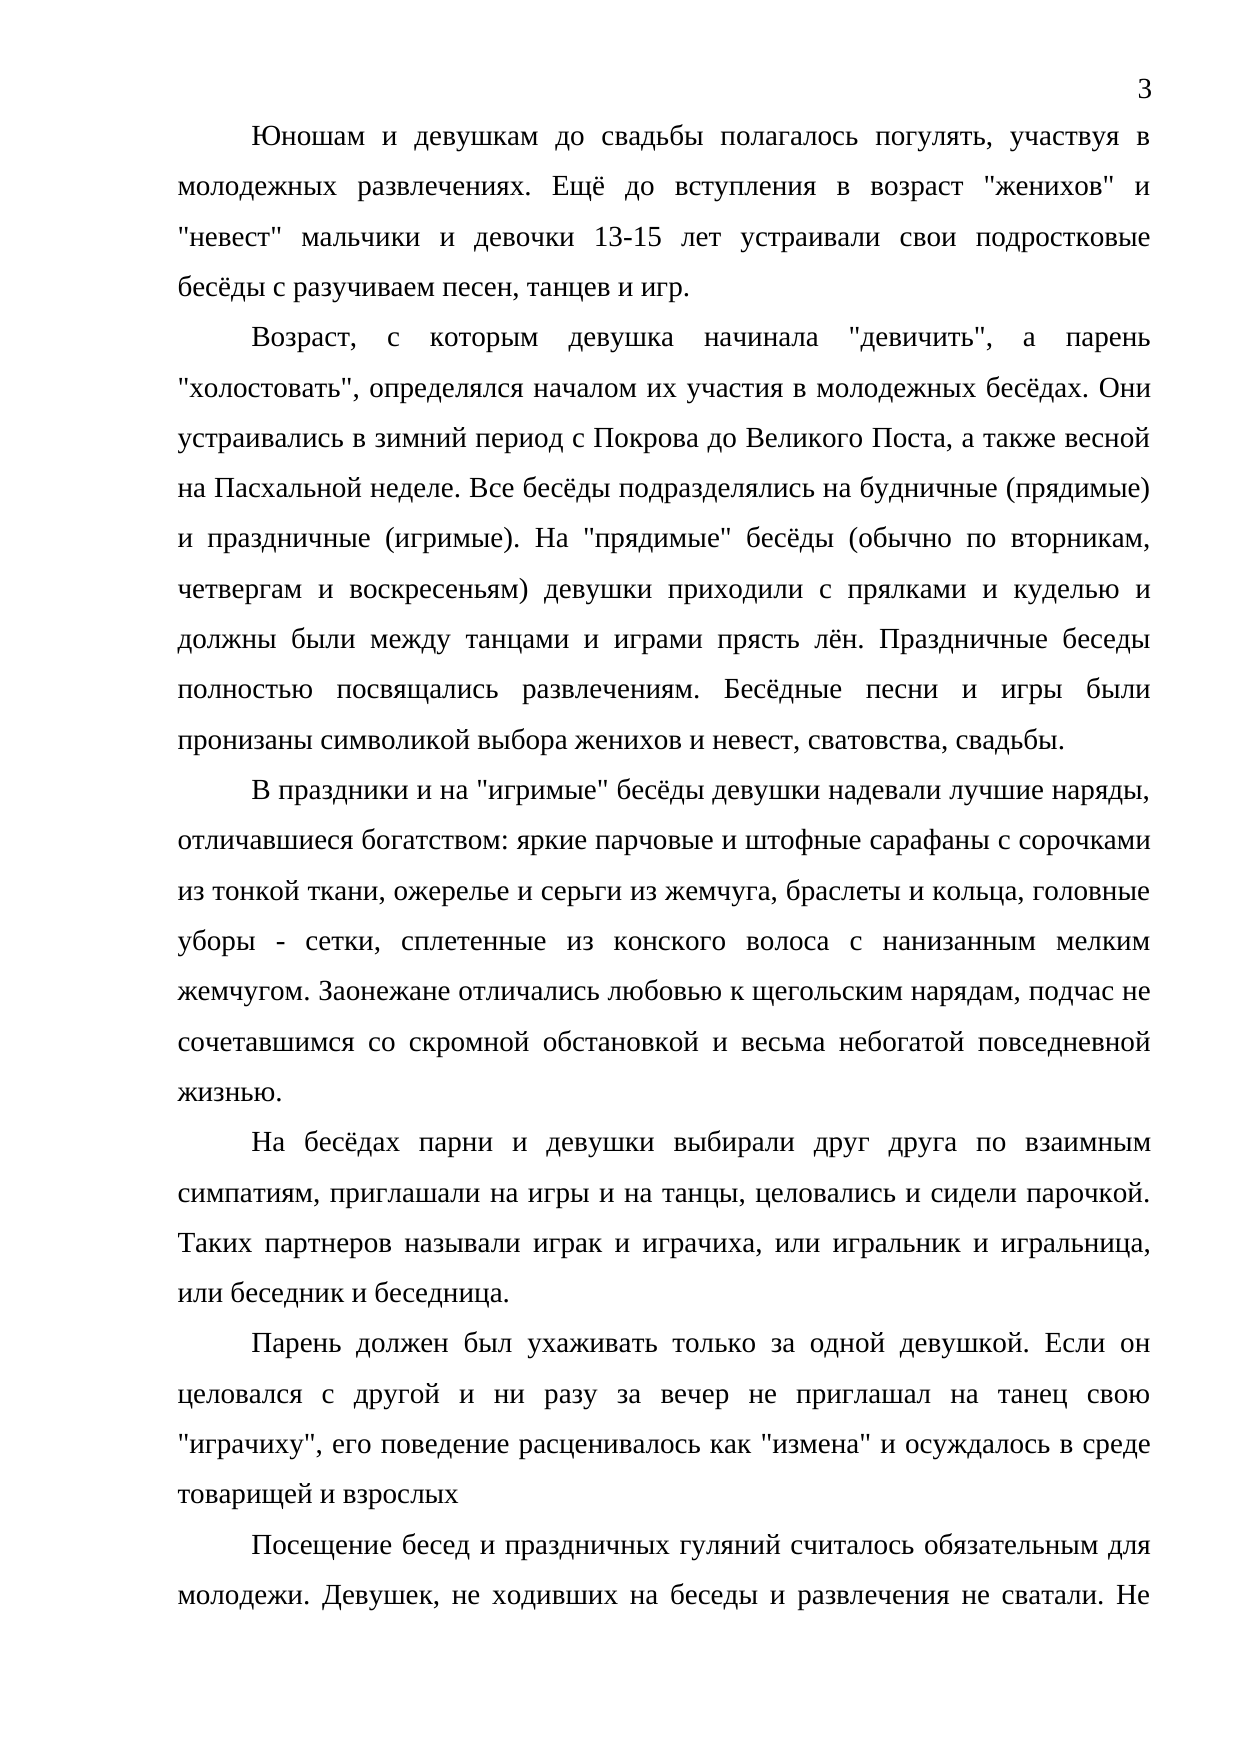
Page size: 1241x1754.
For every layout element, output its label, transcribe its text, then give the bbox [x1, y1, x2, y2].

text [177, 1527, 1152, 1611]
text В праздники и на "игримые" бесёды девушки надевали лучшие наряды, отличавшиеся богатством: яркие парчовые и штофные сарафаны с сорочками из тонкой ткани, ожерелье и серьги из жемчуга, браслеты и кольца, головные уборы - сетки, сплетенные из конского волоса с нанизанным мелким жемчугом. Заонежане отличались любовью к щегольским нарядам, подчас не сочетавшимся со скромной обстановкой и весьма небогатой повседневной жизнью. [177, 772, 1152, 1108]
text На бесёдах парни и девушки выбирали друг друга по взаимным симпатиям, приглашали на игры и на танцы, целовались и сидели парочкой. Таких партнеров называли играк и играчиха, или игральник и игральница, или беседник и беседница. [177, 1124, 1152, 1309]
text Возраст, с которым девушка начинала "девичить", а парень "холостовать", определялся началом их участия в молодежных бесёдах. Они устраивались в зимний период с Покрова до Великого Поста, а также весной на Пасхальной неделе. Все бесёды подразделялись на будничные (прядимые) и праздничные (игримые). На "прядимые" бесёды (обычно по вторникам, четвергам и воскресеньям) девушки приходили с прялками и куделью и должны были между танцами и играми прясть лён. Праздничные беседы полностью посвящались развлечениям. Бесёдные песни и игры были пронизаны символикой выбора женихов и невест, сватовства, свадьбы. [177, 319, 1152, 755]
text Парень должен был ухаживать только за одной девушкой. Если он целовался с другой и ни разу за вечер не приглашал на танец свою "играчиху", его поведение расценивалось как "измена" и осуждалось в среде товарищей и взрослых [177, 1326, 1152, 1510]
text Юношам и девушкам до свадьбы полагалось погулять, участвуя в молодежных развлечениях. Ещё до вступления в возраст "женихов" и "невест" мальчики и девочки 13-15 лет устраивали свои подростковые бесёды с разучиваем песен, танцев и игр. [177, 118, 1152, 303]
